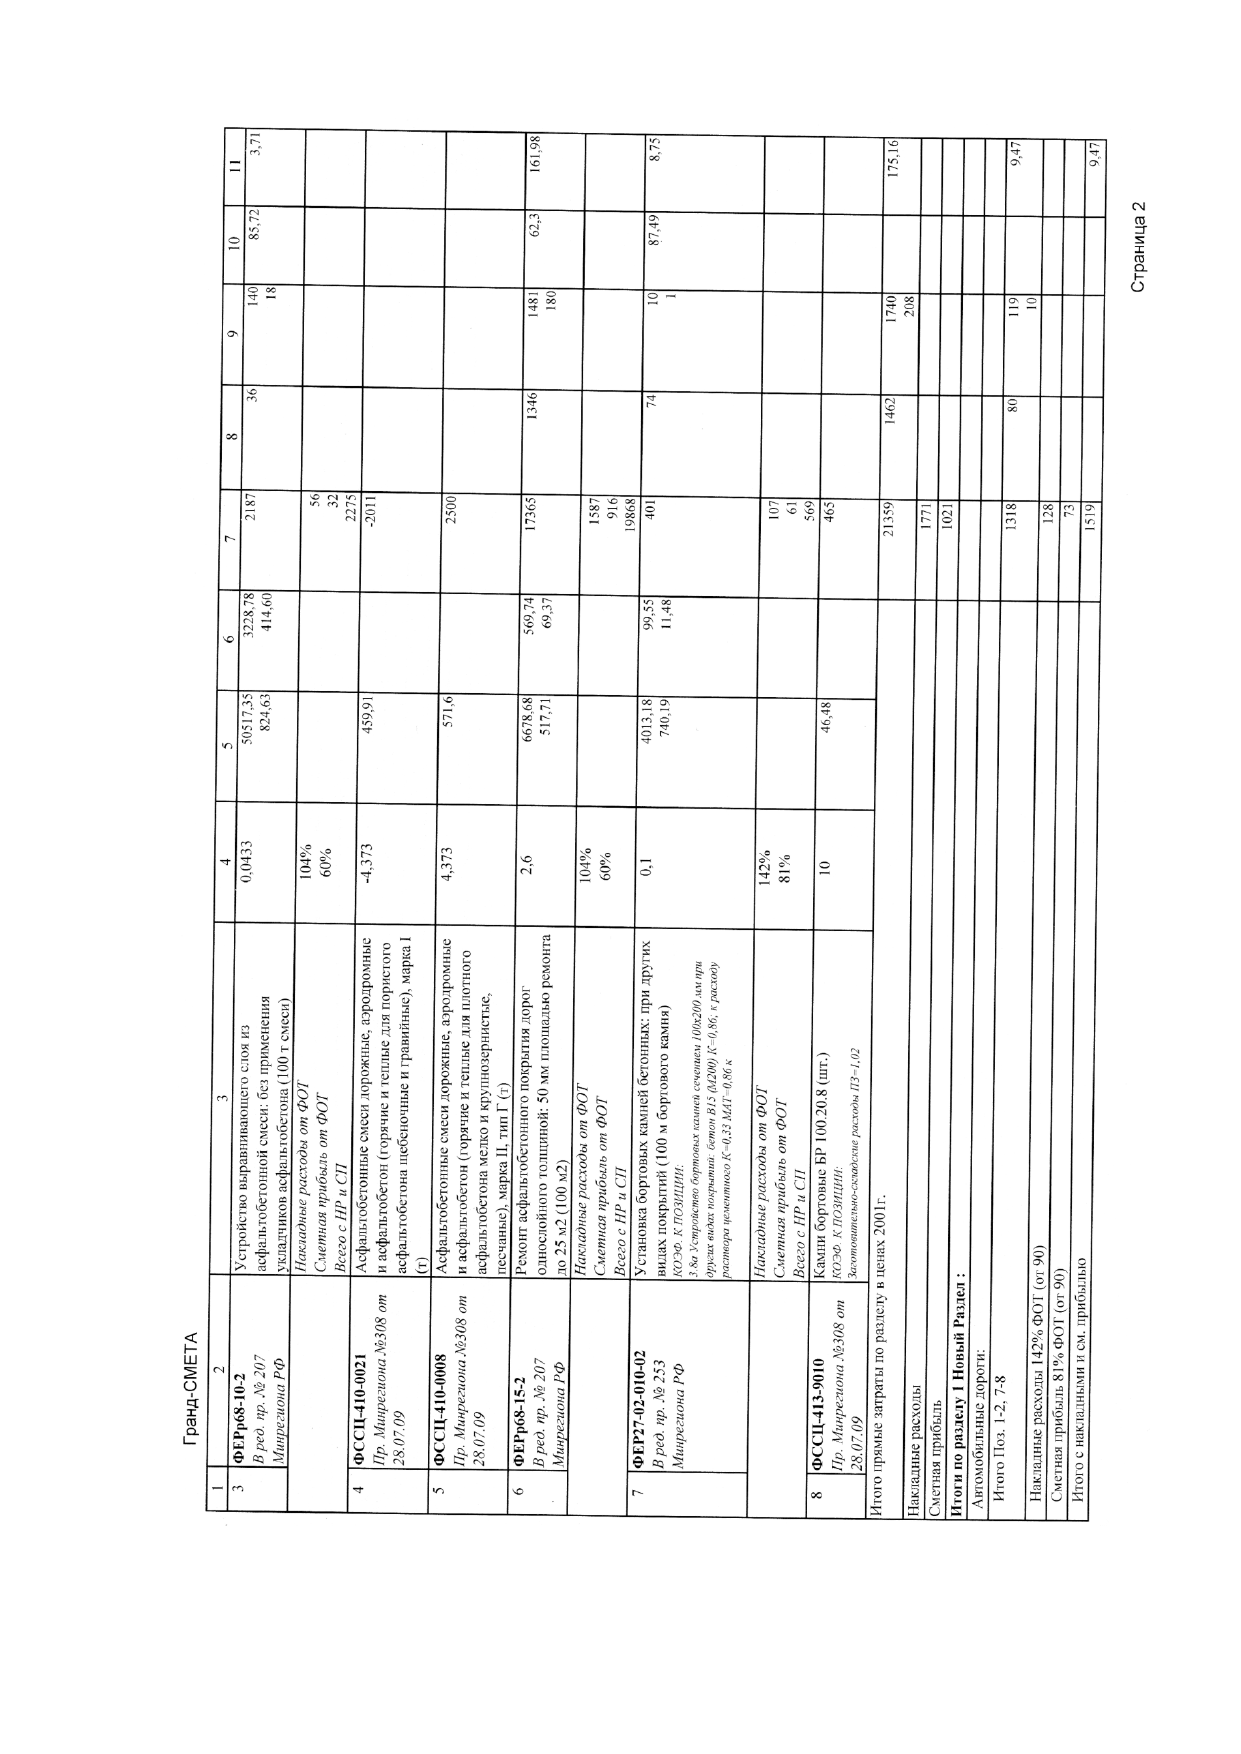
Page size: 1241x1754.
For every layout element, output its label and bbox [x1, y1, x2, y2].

picture [177, 118, 1152, 1526]
